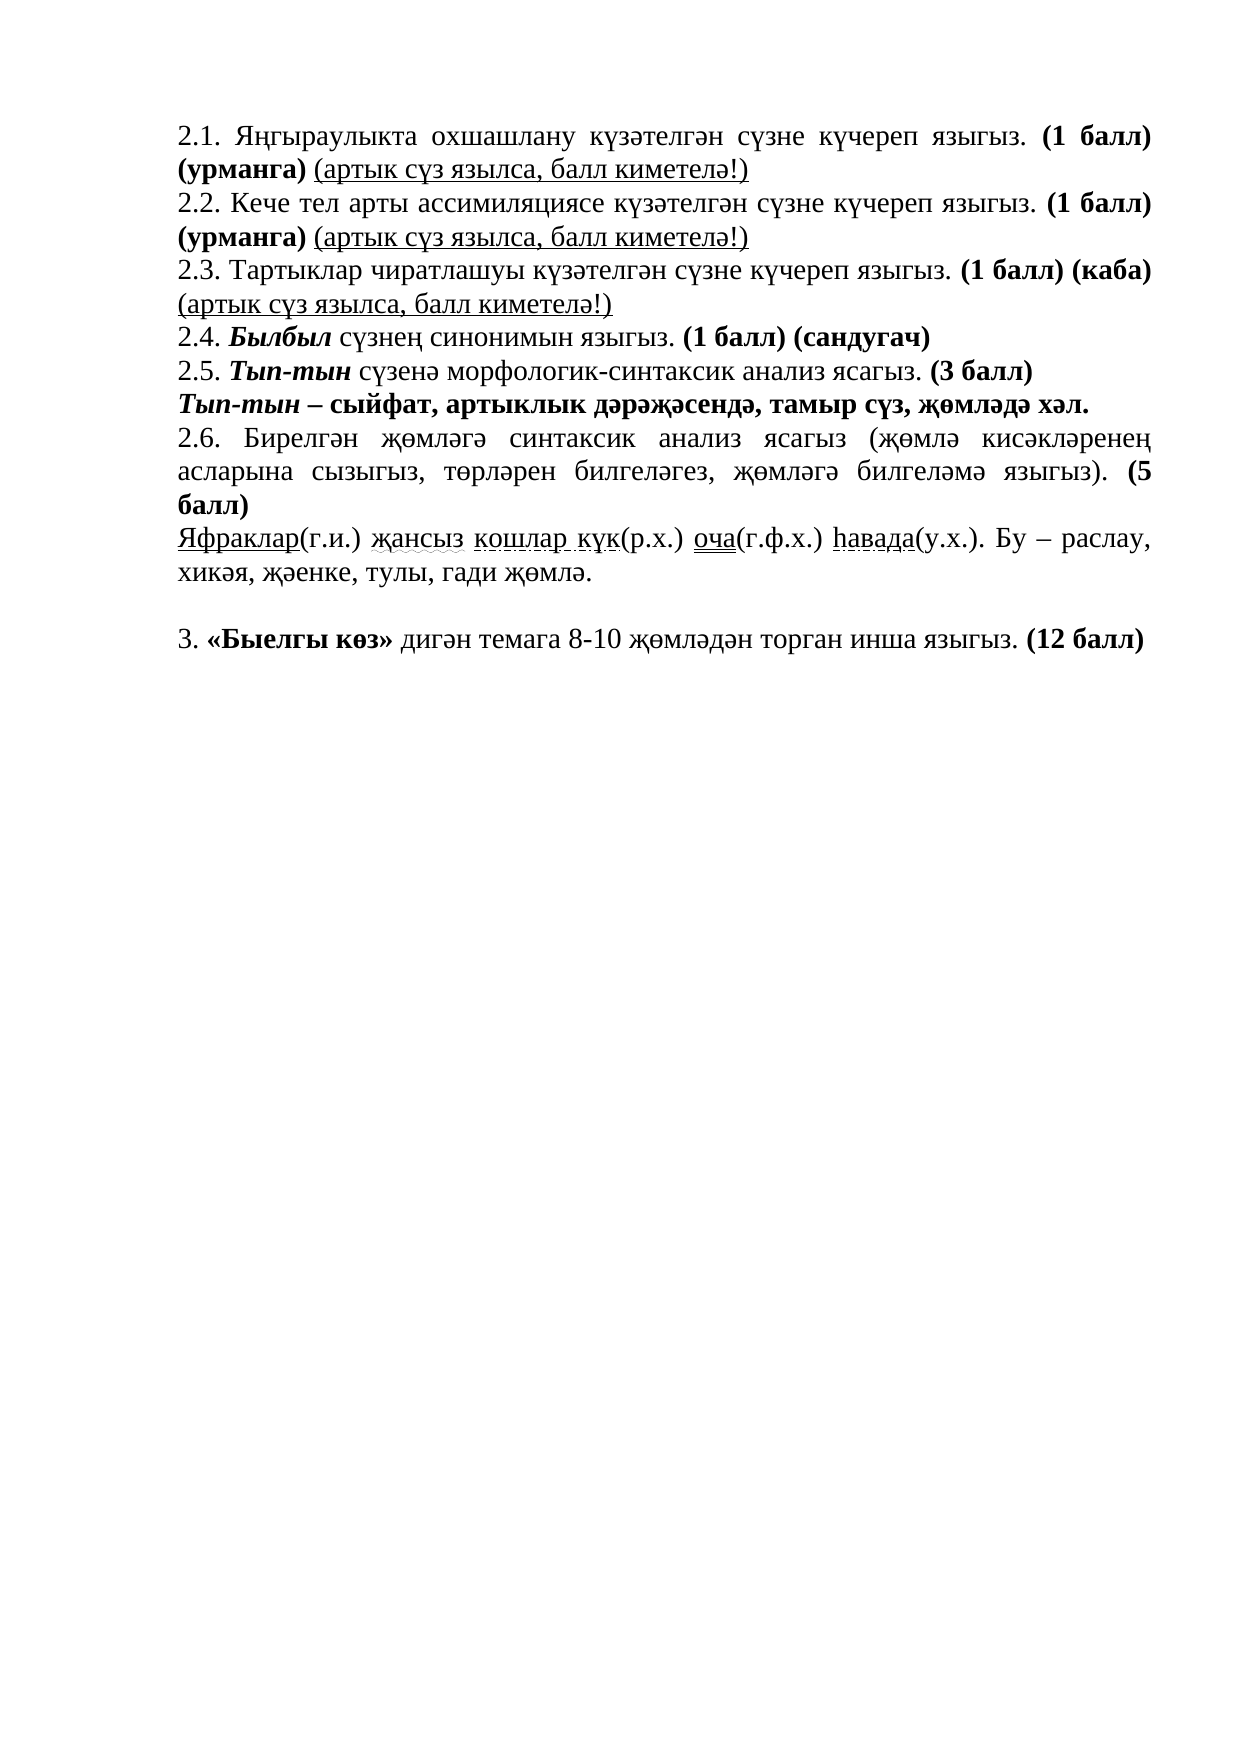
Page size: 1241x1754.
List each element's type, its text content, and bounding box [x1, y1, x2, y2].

text 2.5. Тып-тын сүзенә морфологик-синтаксик анализ ясагыз. (3 балл) [177, 353, 1152, 386]
text 2.6. Бирелгән җөмләгә синтаксик анализ ясагыз (җөмлә кисәкләренең асларына сызыгыз, төрләрен билгеләгез, җөмләгә билгеләмә языгыз). (5 балл) [177, 420, 1152, 521]
text Тып-тын – сыйфат, артыклык дәрәҗәсендә, тамыр сүз, җөмләдә хәл. [177, 386, 1152, 420]
text 2.1. Яңгыраулыкта охшашлану күзәтелгән сүзне күчереп языгыз. (1 балл) (урманга) (артык сүз язылса, балл киметелә!) [177, 118, 1152, 185]
text 2.4. Былбыл сүзнең синонимын языгыз. (1 балл) (сандугач) [177, 319, 1152, 353]
text Яфраклар(г.и.) җансыз кошлар күк(р.х.) оча(г.ф.х.) һавада(у.х.). Бу – раслау, хикәя, җәенке, тулы, гади җөмлә. [177, 521, 1152, 588]
text 2.3. Тартыклар чиратлашуы күзәтелгән сүзне күчереп языгыз. (1 балл) (каба) (артык сүз язылса, балл киметелә!) [177, 252, 1152, 319]
text 2.2. Кече тел арты ассимиляциясе күзәтелгән сүзне күчереп языгыз. (1 балл) (урманга) (артык сүз язылса, балл киметелә!) [177, 185, 1152, 252]
text 3. «Быелгы көз» дигән темага 8-10 җөмләдән торган инша языгыз. (12 балл) [177, 621, 1152, 655]
